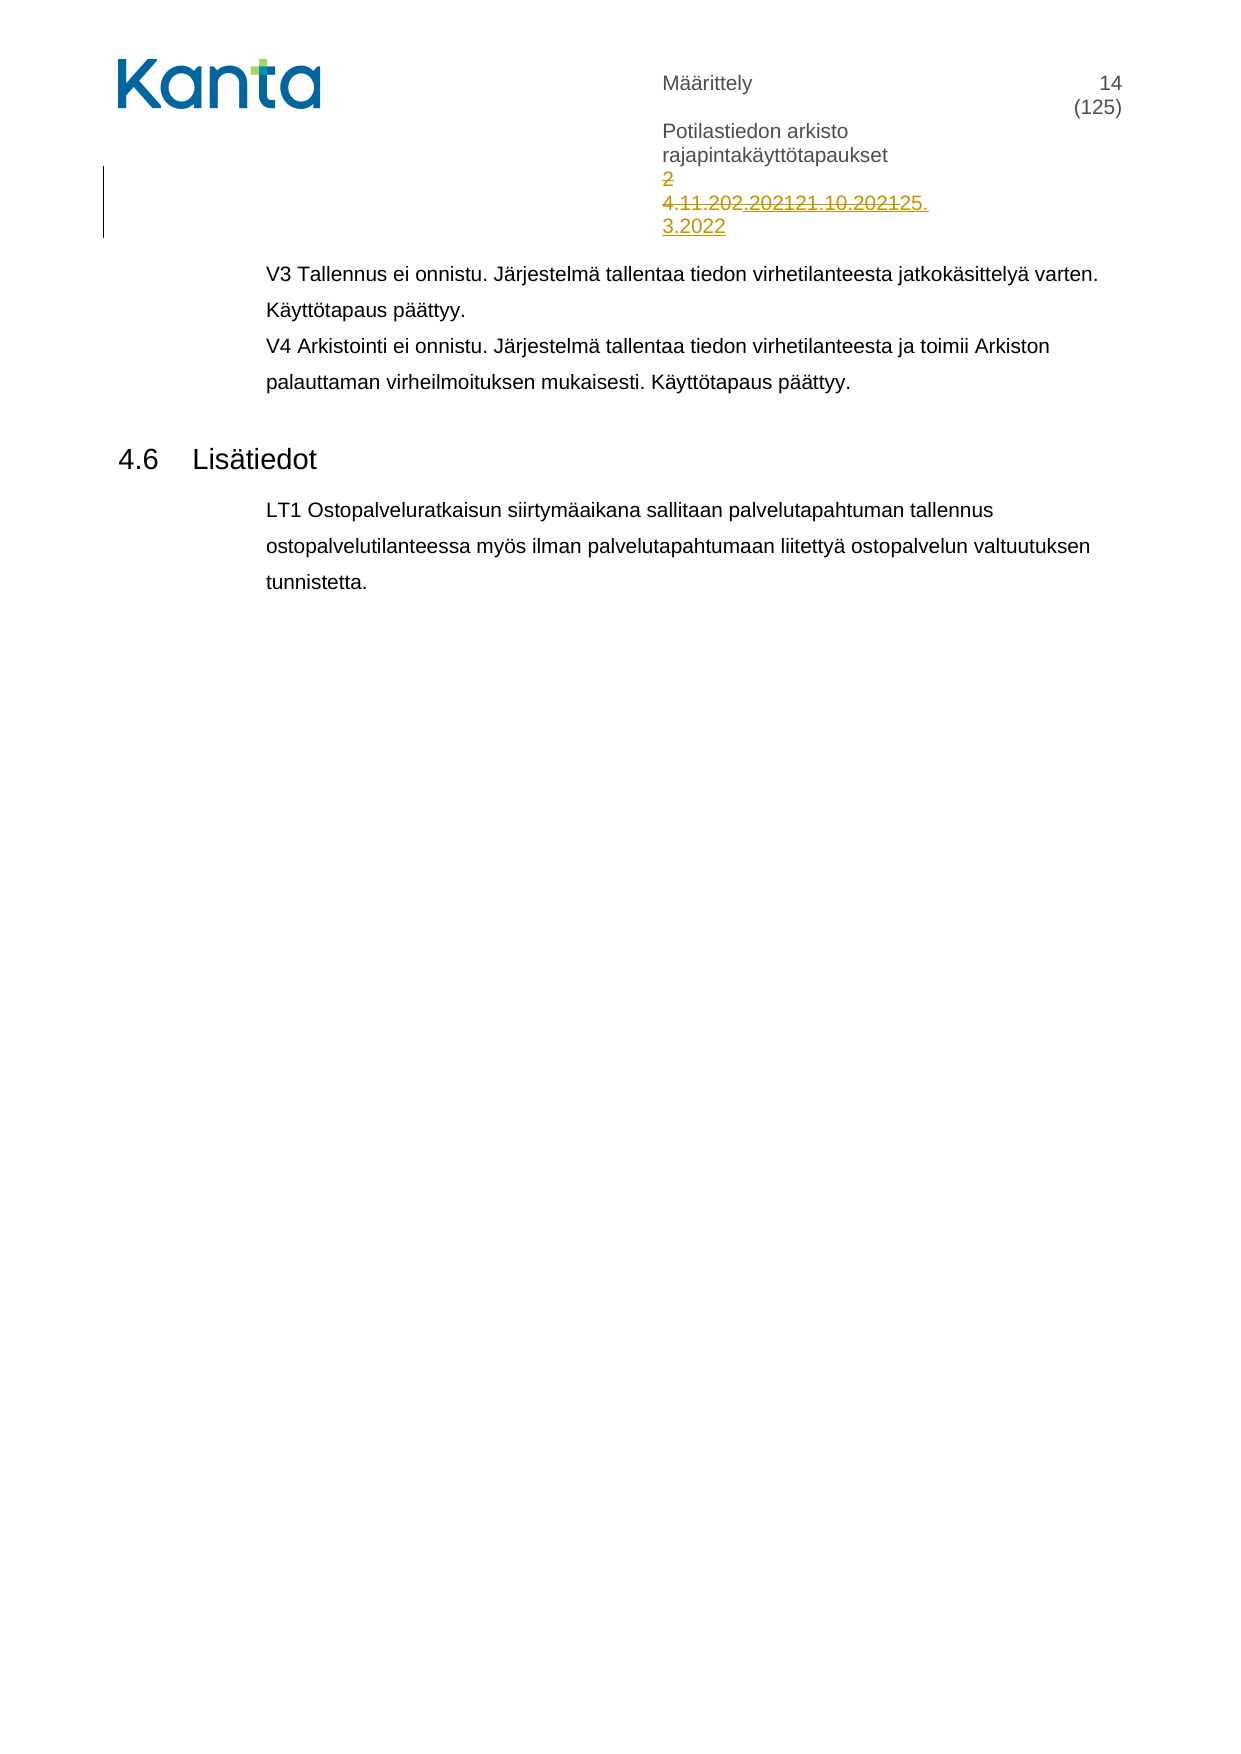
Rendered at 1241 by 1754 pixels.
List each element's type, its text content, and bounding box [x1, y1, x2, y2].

picture [118, 59, 321, 109]
text LT1 Ostopalveluratkaisun siirtymäaikana sallitaan palvelutapahtuman tallennus ostopalvelutilanteessa myös ilman palvelutapahtumaan liitettyä ostopalvelun valtuutuksen tunnistetta. [266, 498, 1122, 594]
text V4 Arkistointi ei onnistu. Järjestelmä tallentaa tiedon virhetilanteesta ja toimii Arkiston palauttaman virheilmoituksen mukaisesti. Käyttötapaus päättyy. [266, 334, 1122, 394]
text V3 Tallennus ei onnistu. Järjestelmä tallentaa tiedon virhetilanteesta jatkokäsittelyä varten. Käyttötapaus päättyy. [266, 262, 1122, 322]
subtitle Lisätiedot [118, 442, 1122, 475]
